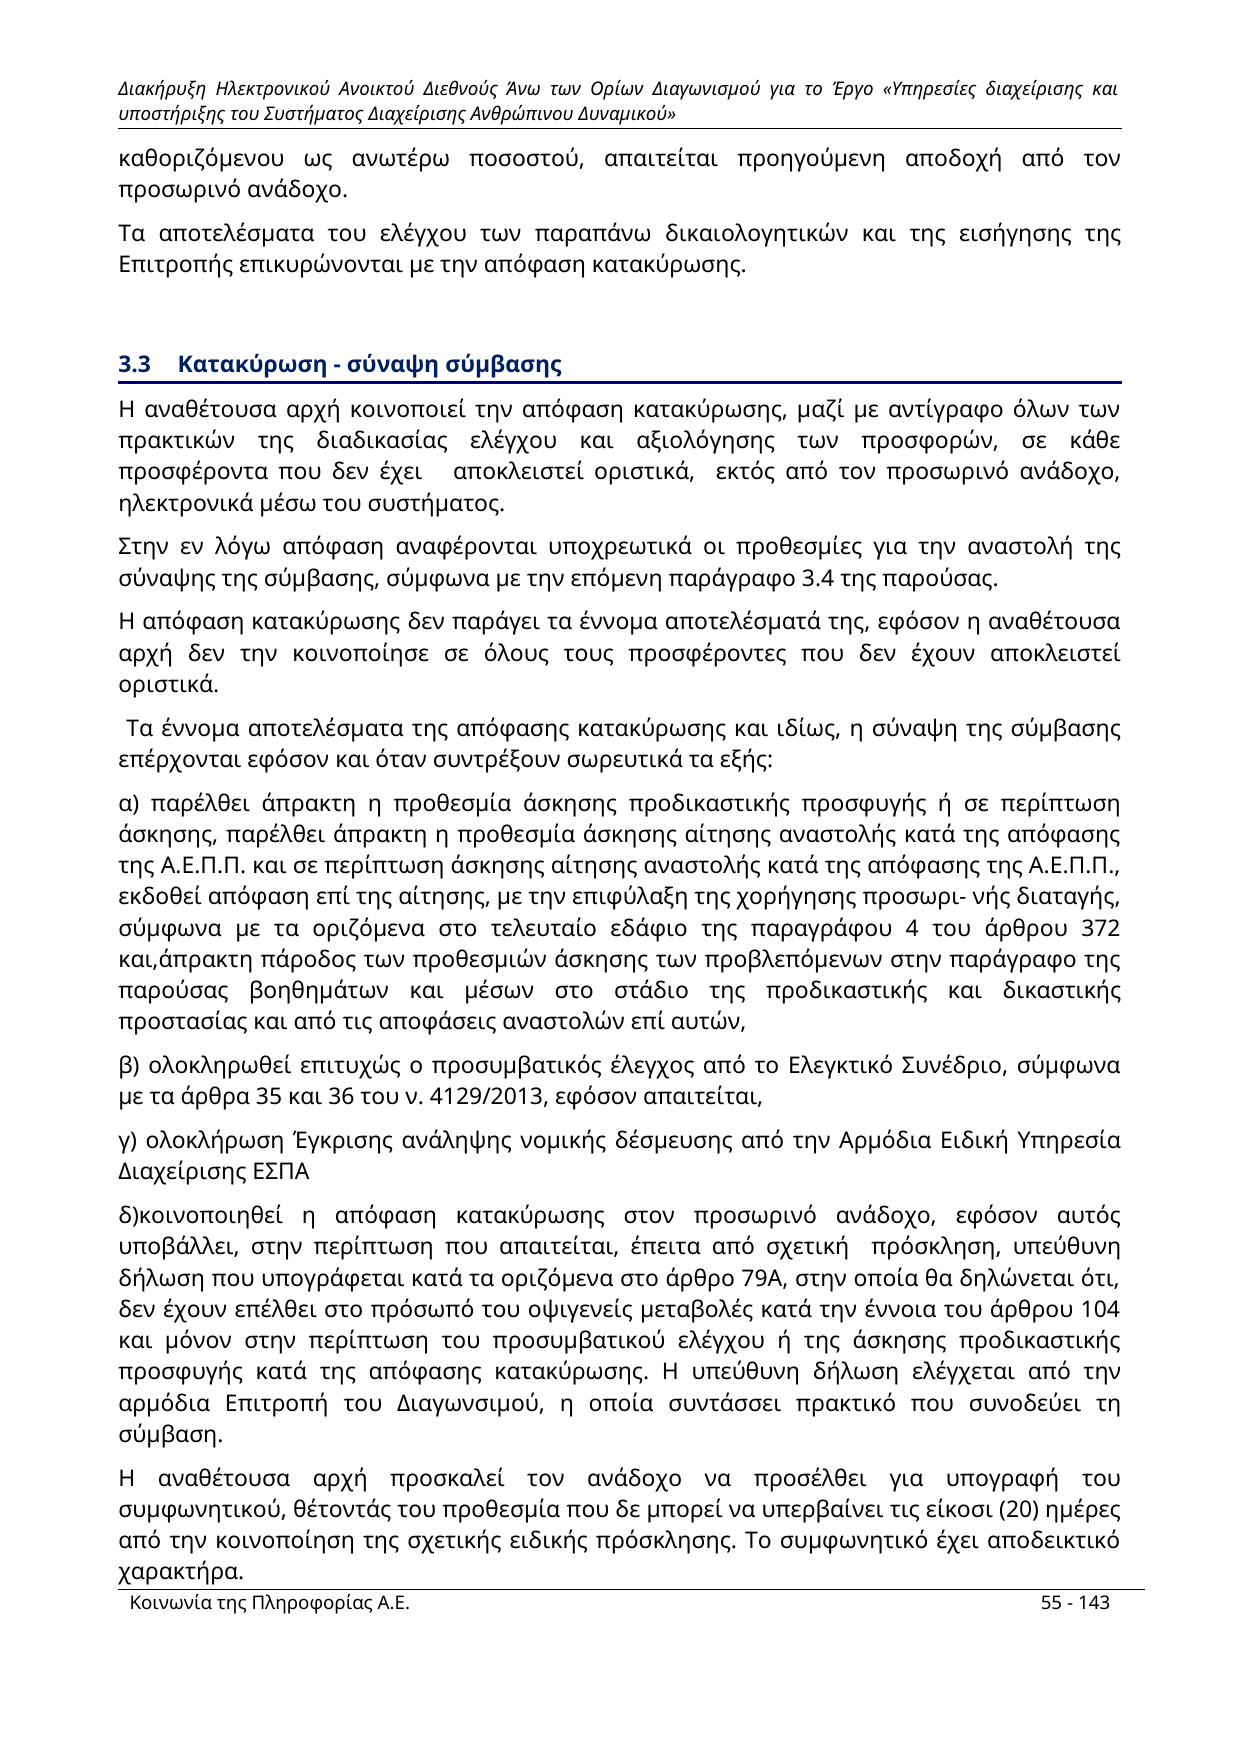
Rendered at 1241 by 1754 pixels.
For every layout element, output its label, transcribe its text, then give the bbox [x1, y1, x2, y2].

text γ) ολοκλήρωση Έγκρισης ανάληψης νομικής δέσμευσης από την Αρμόδια Ειδική Υπηρεσία Διαχείρισης ΕΣΠΑ [118, 1124, 1122, 1186]
text Η απόφαση κατακύρωσης δεν παράγει τα έννομα αποτελέσματά της, εφόσον η αναθέτουσα αρχή δεν την κοινοποίησε σε όλους τους προσφέροντες που δεν έχουν αποκλειστεί οριστικά. [118, 605, 1122, 699]
text β) ολοκληρωθεί επιτυχώς ο προσυμβατικός έλεγχος από το Ελεγκτικό Συνέδριο, σύμφωνα με τα άρθρα 35 και 36 του ν. 4129/2013, εφόσον απαιτείται, [118, 1049, 1122, 1111]
subtitle Κατακύρωση - σύναψη σύμβασης [118, 348, 1122, 381]
text Τα αποτελέσματα του ελέγχου των παραπάνω δικαιολογητικών και της εισήγησης της Επιτροπής επικυρώνονται με την απόφαση κατακύρωσης. [118, 217, 1122, 279]
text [118, 142, 1122, 204]
text δ)κοινοποιηθεί η απόφαση κατακύρωσης στον προσωρινό ανάδοχο, εφόσον αυτός υποβάλλει, στην περίπτωση που απαιτείται, έπειτα από σχετική πρόσκληση, υπεύθυνη δήλωση που υπογράφεται κατά τα οριζόμενα στο άρθρο 79Α, στην οποία θα δηλώνεται ότι, δεν έχουν επέλθει στο πρόσωπό του οψιγενείς μεταβολές κατά την έννοια του άρθρου 104 και μόνον στην περίπτωση του προσυμβατικού ελέγχου ή της άσκησης προδικαστικής προσφυγής κατά της απόφασης κατακύρωσης. Η υπεύθυνη δήλωση ελέγχεται από την αρμόδια Επιτροπή του Διαγωνσιμού, η οποία συντάσσει πρακτικό που συνοδεύει τη σύμβαση. [118, 1199, 1122, 1449]
text Τα έννομα αποτελέσματα της απόφασης κατακύρωσης και ιδίως, η σύναψη της σύμβασης επέρχονται εφόσον και όταν συντρέξουν σωρευτικά τα εξής: [118, 711, 1122, 774]
text α) παρέλθει άπρακτη η προθεσμία άσκησης προδικαστικής προσφυγής ή σε περίπτωση άσκησης, παρέλθει άπρακτη η προθεσμία άσκησης αίτησης αναστολής κατά της απόφασης της Α.Ε.Π.Π. και σε περίπτωση άσκησης αίτησης αναστολής κατά της απόφασης της Α.Ε.Π.Π., εκδοθεί απόφαση επί της αίτησης, με την επιφύλαξη της χορήγησης προσωρι- νής διαταγής, σύμφωνα με τα οριζόμενα στο τελευταίο εδάφιο της παραγράφου 4 του άρθρου 372 και,άπρακτη πάροδος των προθεσμιών άσκησης των προβλεπόμενων στην παράγραφο της παρούσας βοηθημάτων και μέσων στο στάδιο της προδικαστικής και δικαστικής προστασίας και από τις αποφάσεις αναστολών επί αυτών, [118, 786, 1122, 1036]
text Η αναθέτουσα αρχή κοινοποιεί την απόφαση κατακύρωσης, μαζί με αντίγραφο όλων των πρακτικών της διαδικασίας ελέγχου και αξιολόγησης των προσφορών, σε κάθε προσφέροντα που δεν έχει αποκλειστεί οριστικά, εκτός από τον προσωρινό ανάδοχο, ηλεκτρονικά μέσω του συστήματος. [118, 393, 1122, 518]
text Η αναθέτουσα αρχή προσκαλεί τον ανάδοχο να προσέλθει για υπογραφή του συμφωνητικού, θέτοντάς του προθεσμία που δε μπορεί να υπερβαίνει τις είκοσι (20) ημέρες από την κοινοποίηση της σχετικής ειδικής πρόσκλησης. Το συμφωνητικό έχει αποδεικτικό χαρακτήρα. [118, 1461, 1122, 1586]
text Στην εν λόγω απόφαση αναφέρονται υποχρεωτικά οι προθεσμίες για την αναστολή της σύναψης της σύμβασης, σύμφωνα με την επόμενη παράγραφο 3.4 της παρούσας. [118, 530, 1122, 593]
